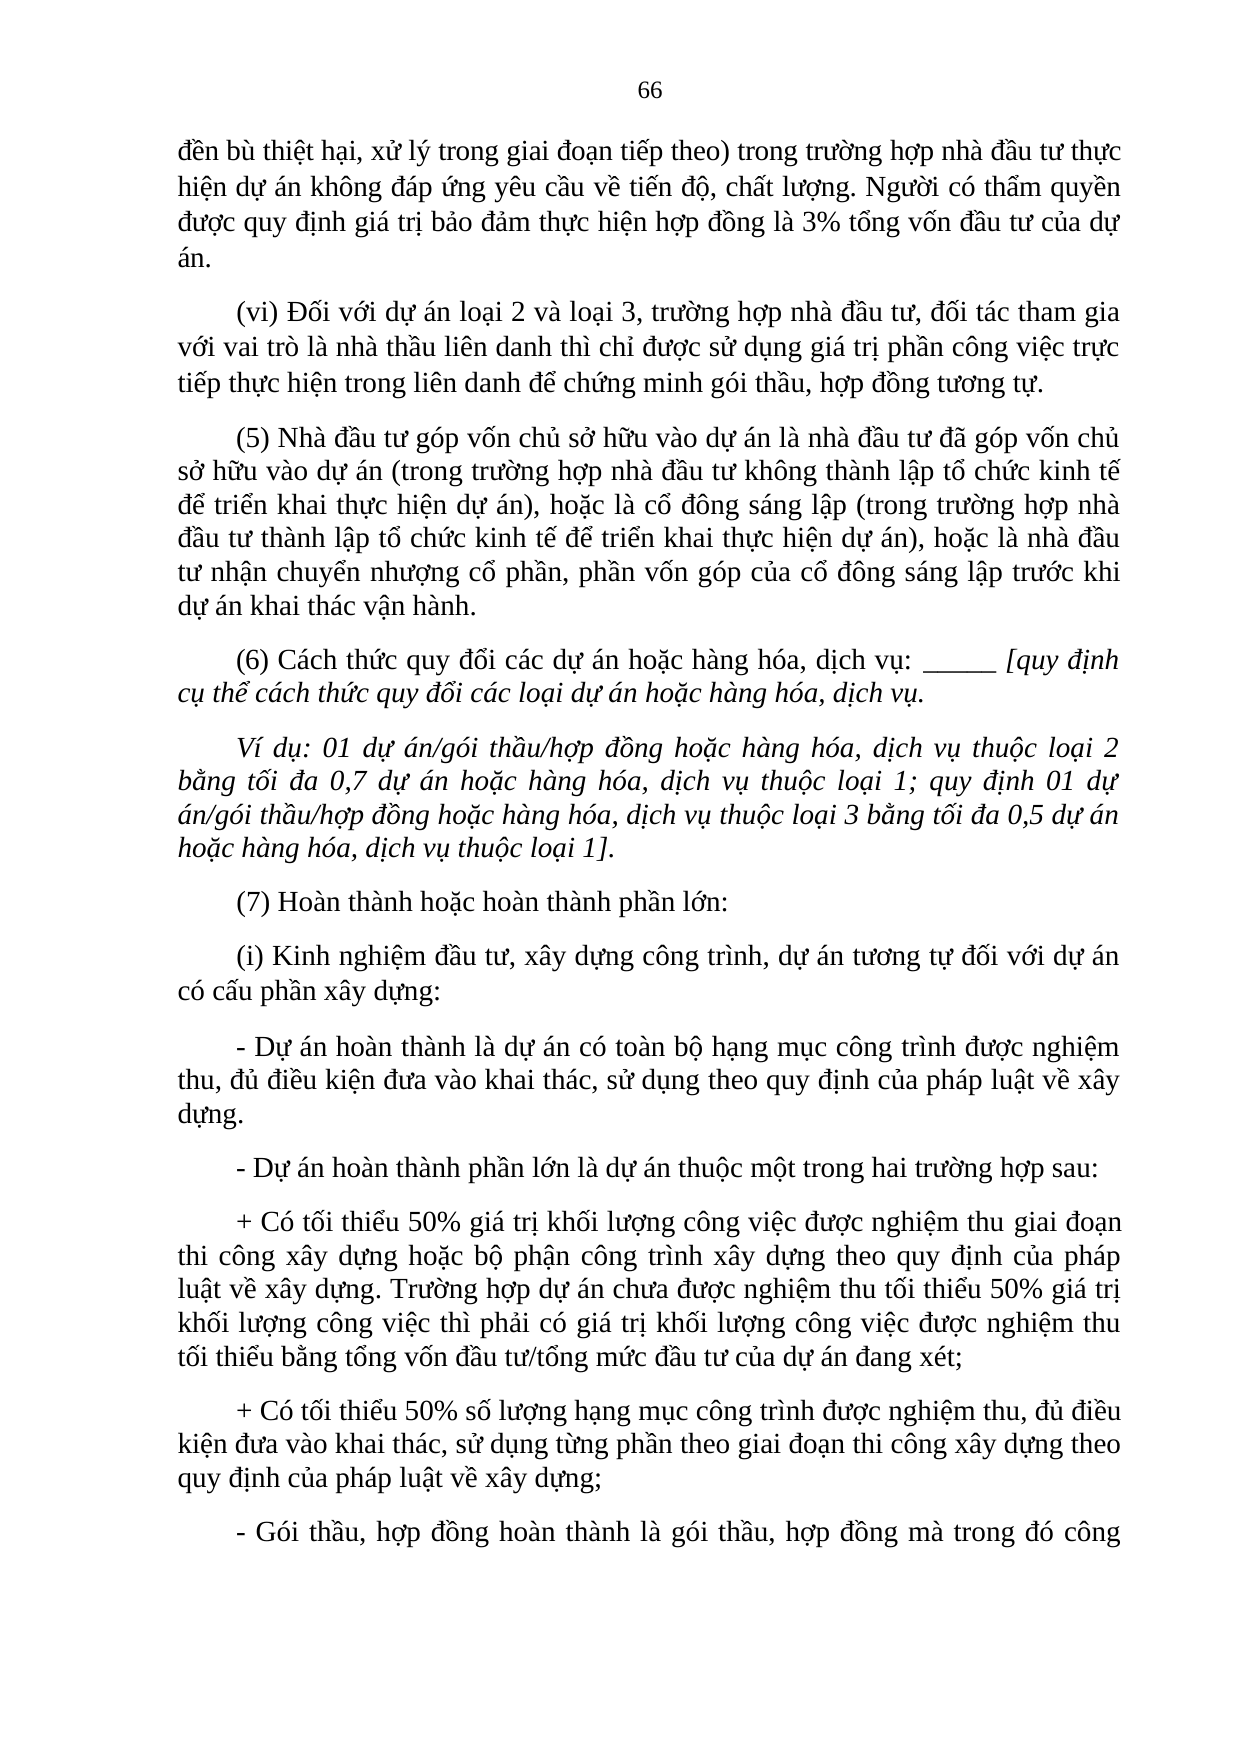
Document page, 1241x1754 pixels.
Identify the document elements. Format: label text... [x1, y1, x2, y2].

text - Dự án hoàn thành phần lớn là dự án thuộc một trong hai trường hợp sau: [177, 1150, 1122, 1184]
text (7) Hoàn thành hoặc hoàn thành phần lớn: [177, 883, 1122, 918]
text (i) Kinh nghiệm đầu tư, xây dựng công trình, dự án tương tự đối với dự án có cấu phần xây dựng: [177, 937, 1122, 1008]
text (vi) Đối với dự án loại 2 và loại 3, trường hợp nhà đầu tư, đối tác tham gia với vai trò là nhà thầu liên danh thì chỉ được sử dụng giá trị phần công việc trực tiếp thực hiện trong liên danh để chứng minh gói thầu, hợp đồng tương tự. [177, 293, 1122, 399]
text - Dự án hoàn thành là dự án có toàn bộ hạng mục công trình được nghiệm thu, đủ điều kiện đưa vào khai thác, sử dụng theo quy định của pháp luật về xây dựng. [177, 1029, 1122, 1129]
text (5) Nhà đầu tư góp vốn chủ sở hữu vào dự án là nhà đầu tư đã góp vốn chủ sở hữu vào dự án (trong trường hợp nhà đầu tư không thành lập tổ chức kinh tế để triển khai thực hiện dự án), hoặc là cổ đông sáng lập (trong trường hợp nhà đầu tư thành lập tổ chức kinh tế để triển khai thực hiện dự án), hoặc là nhà đầu tư nhận chuyển nhượng cổ phần, phần vốn góp của cổ đông sáng lập trước khi dự án khai thác vận hành. [177, 420, 1122, 621]
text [177, 132, 1122, 274]
text Ví dụ: 01 dự án/gói thầu/hợp đồng hoặc hàng hóa, dịch vụ thuộc loại 2 bằng tối đa 0,7 dự án hoặc hàng hóa, dịch vụ thuộc loại 1; quy định 01 dự án/gói thầu/hợp đồng hoặc hàng hóa, dịch vụ thuộc loại 3 bằng tối đa 0,5 dự án hoặc hàng hóa, dịch vụ thuộc loại 1]. [177, 730, 1122, 864]
text (6) Cách thức quy đổi các dự án hoặc hàng hóa, dịch vụ: _____ [quy định cụ thể cách thức quy đổi các loại dự án hoặc hàng hóa, dịch vụ. [177, 642, 1122, 709]
text + Có tối thiểu 50% số lượng hạng mục công trình được nghiệm thu, đủ điều kiện đưa vào khai thác, sử dụng từng phần theo giai đoạn thi công xây dựng theo quy định của pháp luật về xây dựng; [177, 1393, 1122, 1494]
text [177, 1514, 1122, 1548]
text + Có tối thiểu 50% giá trị khối lượng công việc được nghiệm thu giai đoạn thi công xây dựng hoặc bộ phận công trình xây dựng theo quy định của pháp luật về xây dựng. Trường hợp dự án chưa được nghiệm thu tối thiểu 50% giá trị khối lượng công việc thì phải có giá trị khối lượng công việc được nghiệm thu tối thiểu bằng tổng vốn đầu tư/tổng mức đầu tư của dự án đang xét; [177, 1204, 1122, 1372]
